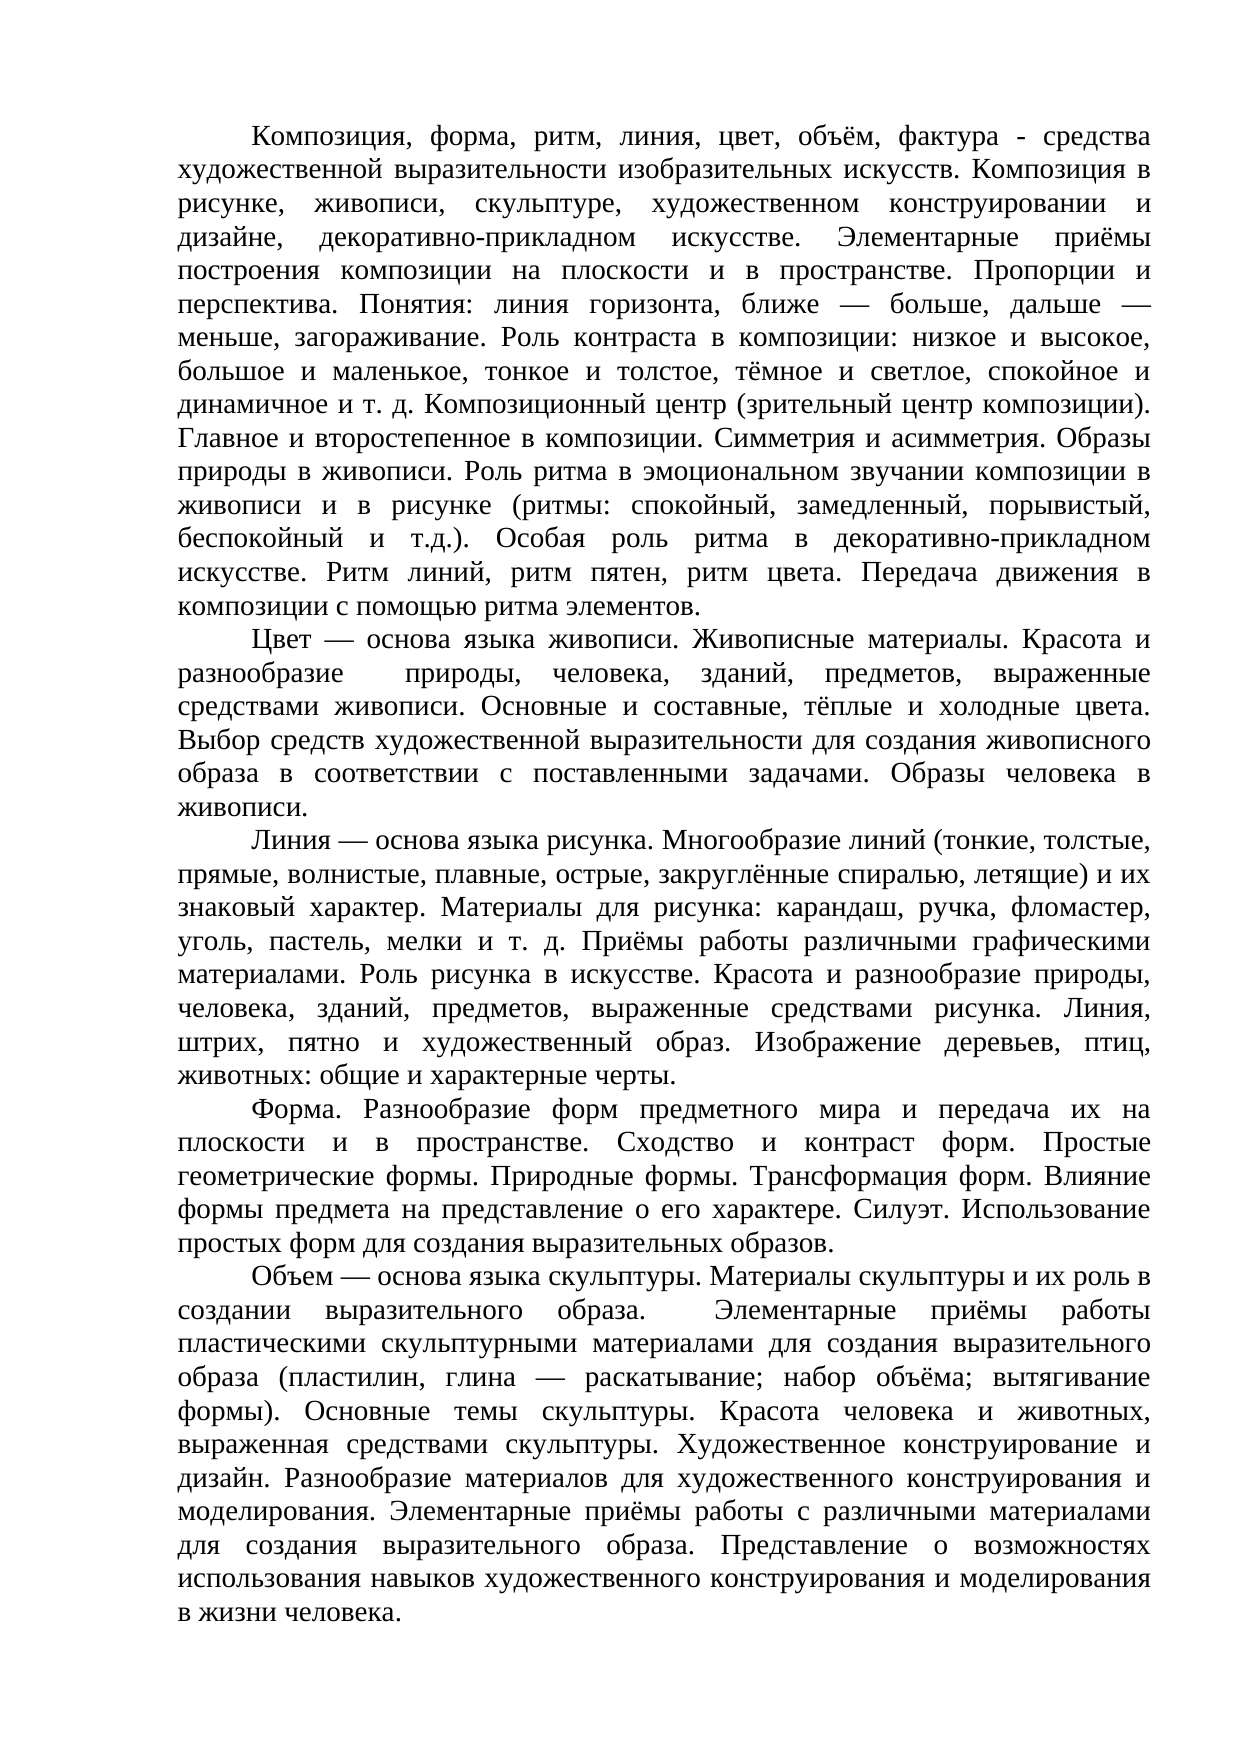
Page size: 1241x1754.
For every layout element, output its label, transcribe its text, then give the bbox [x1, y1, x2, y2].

text Цвет — основа языка живописи. Живописные материалы. Красота и разнообразие природы, человека, зданий, предметов, выраженные средствами живописи. Основные и составные, тёплые и холодные цвета. Выбор средств художественной выразительности для создания живописного образа в соответствии с поставленными задачами. Образы человека в живописи. [177, 621, 1152, 822]
text Линия — основа языка рисунка. Многообразие линий (тонкие, толстые, прямые, волнистые, плавные, острые, закруглённые спиралью, летящие) и их знаковый характер. Материалы для рисунка: карандаш, ручка, фломастер, уголь, пастель, мелки и т. д. Приёмы работы различными графическими материалами. Роль рисунка в искусстве. Красота и разнообразие природы, человека, зданий, предметов, выраженные средствами рисунка. Линия, штрих, пятно и художественный образ. Изображение деревьев, птиц, животных: общие и характерные черты. [177, 822, 1152, 1091]
text Форма. Разнообразие форм предметного мира и передача их на плоскости и в пространстве. Сходство и контраст форм. Простые геометрические формы. Природные формы. Трансформация форм. Влияние формы предмета на представление о его характере. Силуэт. Использование простых форм для создания выразительных образов. [177, 1091, 1152, 1258]
text Объем — основа языка скульптуры. Материалы скульптуры и их роль в создании выразительного образа. Элементарные приёмы работы пластическими скульптурными материалами для создания выразительного образа (пластилин, глина — раскатывание; набор объёма; вытягивание формы). Основные темы скульптуры. Красота человека и животных, выраженная средствами скульптуры. Художественное конструирование и дизайн. Разнообразие материалов для художественного конструирования и моделирования. Элементарные приёмы работы с различными материалами для создания выразительного образа. Представление о возможностях использования навыков художественного конструирования и моделирования в жизни человека. [177, 1258, 1152, 1627]
text Композиция, форма, ритм, линия, цвет, объём, фактура - средства художественной выразительности изобразительных искусств. Композиция в рисунке, живописи, скульптуре, художественном конструировании и дизайне, декоративно-прикладном искусстве. Элементарные приёмы построения композиции на плоскости и в пространстве. Пропорции и перспектива. Понятия: линия горизонта, ближе — больше, дальше — меньше, загораживание. Роль контраста в композиции: низкое и высокое, большое и маленькое, тонкое и толстое, тёмное и светлое, спокойное и динамичное и т. д. Композиционный центр (зрительный центр композиции). Главное и второстепенное в композиции. Симметрия и асимметрия. Образы природы в живописи. Роль ритма в эмоциональном звучании композиции в живописи и в рисунке (ритмы: спокойный, замедленный, порывистый, беспокойный и т.д.). Особая роль ритма в декоративно-прикладном искусстве. Ритм линий, ритм пятен, ритм цвета. Передача движения в композиции с помощью ритма элементов. [177, 118, 1152, 621]
